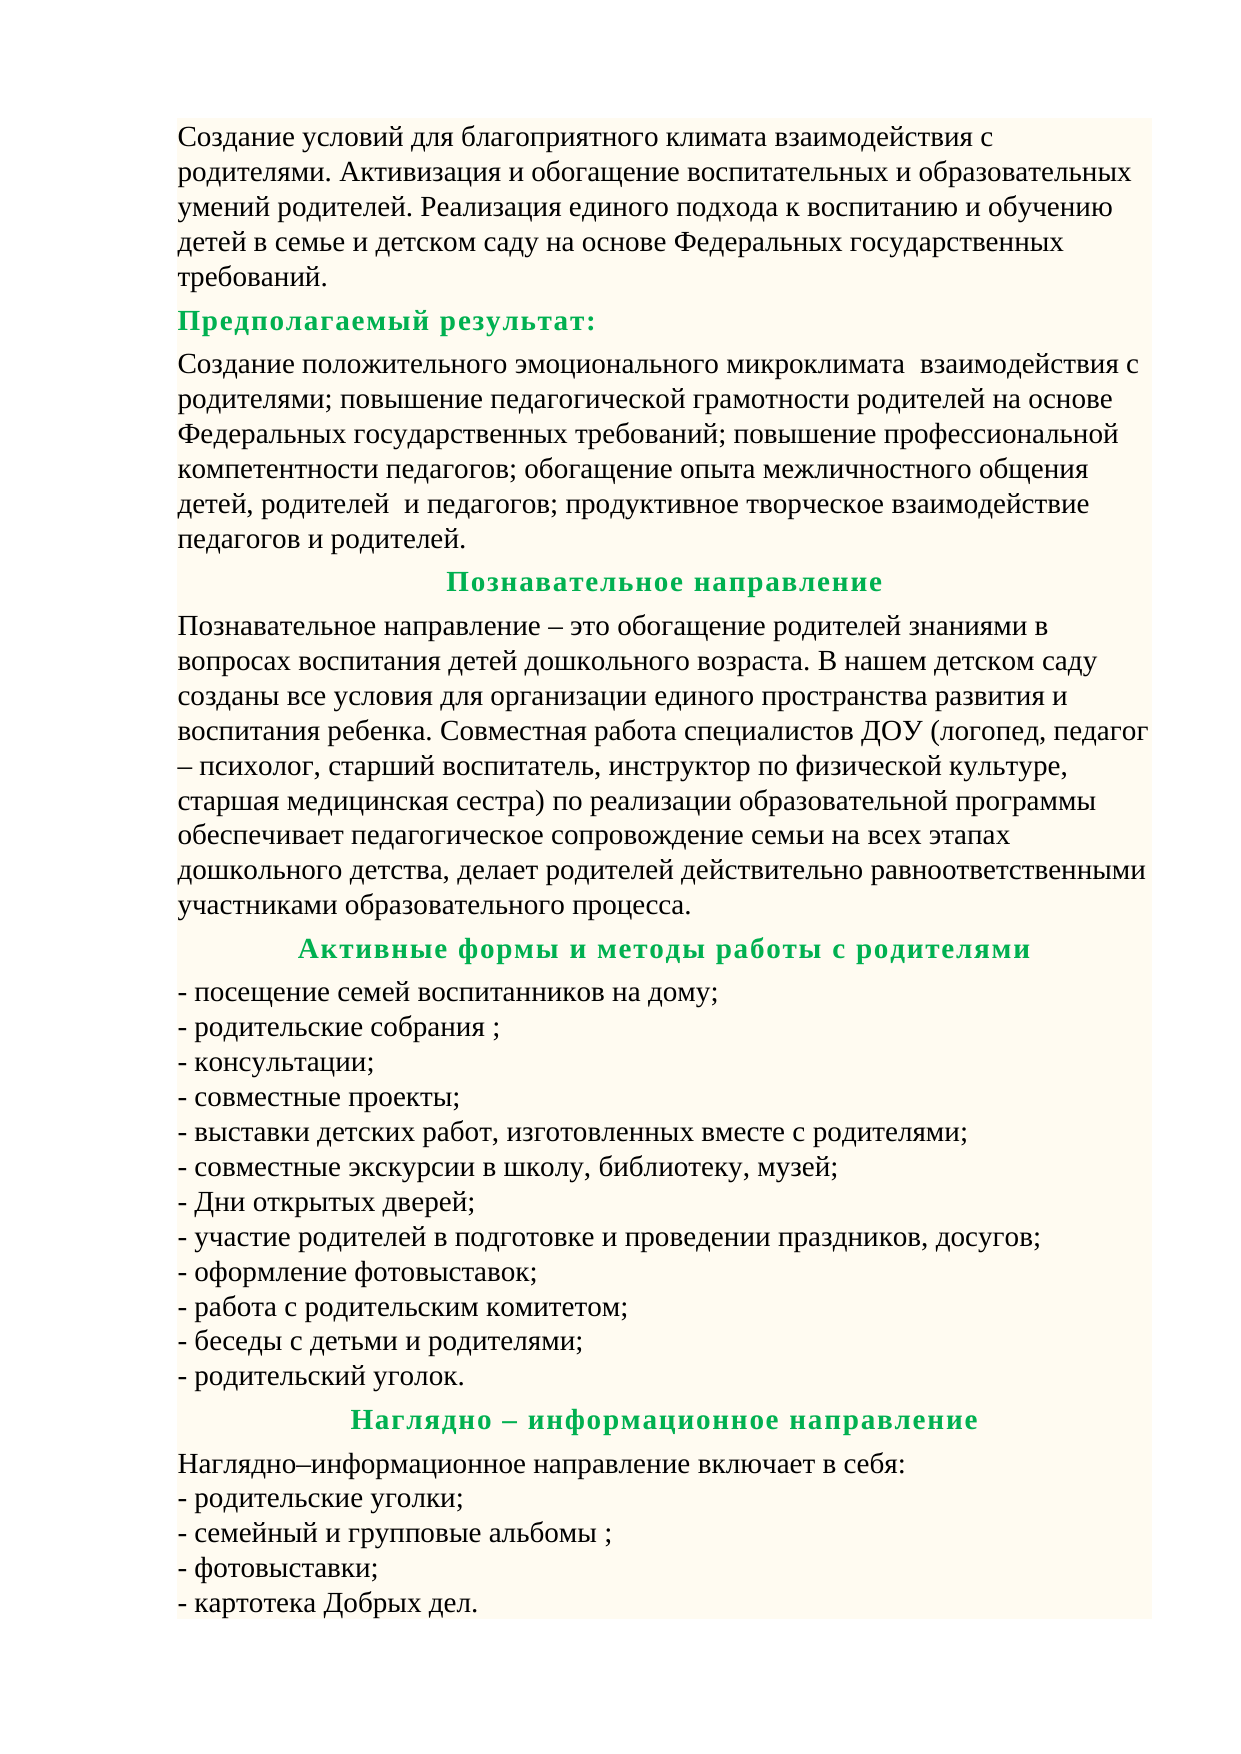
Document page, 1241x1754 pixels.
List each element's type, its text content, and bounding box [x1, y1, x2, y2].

text - родительские собрания ; [177, 1008, 1152, 1043]
text Наглядно–информационное направление включает в себя: [177, 1444, 1152, 1479]
text - выставки детских работ, изготовленных вместе с родителями; [177, 1113, 1152, 1148]
text - посещение семей воспитанников на дому; [177, 973, 1152, 1008]
text - совместные экскурсии в школу, библиотеку, музей; [177, 1148, 1152, 1183]
text Познавательное направление – это обогащение родителей знаниями в вопросах воспитания детей дошкольного возраста. В нашем детском саду созданы все условия для организации единого пространства развития и воспитания ребенка. Совместная работа специалистов ДОУ (логопед, педагог – психолог, старший воспитатель, инструктор по физической культуре, старшая медицинская сестра) по реализации образовательной программы обеспечивает педагогическое сопровождение семьи на всех этапах дошкольного детства, делает родителей действительно равноответственными участниками образовательного процесса. [177, 607, 1152, 921]
text Создание условий для благоприятного климата взаимодействия с родителями. Активизация и обогащение воспитательных и образовательных умений родителей. Реализация единого подхода к воспитанию и обучению детей в семье и детском саду на основе Федеральных государственных требований. [177, 118, 1152, 293]
text - картотека Добрых дел. [177, 1584, 1152, 1619]
text - работа с родительским комитетом; [177, 1287, 1152, 1322]
text - родительский уголок. [177, 1357, 1152, 1392]
text - родительские уголки; [177, 1479, 1152, 1514]
text - участие родителей в подготовке и проведении праздников, досугов; [177, 1217, 1152, 1252]
text Познавательное направление [177, 563, 1152, 598]
text - консультации; [177, 1043, 1152, 1078]
text Создание положительного эмоционального микроклимата взаимодействия с родителями; повышение педагогической грамотности родителей на основе Федеральных государственных требований; повышение профессиональной компетентности педагогов; обогащение опыта межличностного общения детей, родителей и педагогов; продуктивное творческое взаимодействие педагогов и родителей. [177, 345, 1152, 554]
text - фотовыставки; [177, 1549, 1152, 1584]
text Наглядно – информационное направление [177, 1401, 1152, 1436]
text - совместные проекты; [177, 1078, 1152, 1113]
text Предполагаемый результат: [177, 301, 1152, 336]
text Активные формы и методы работы с родителями [177, 929, 1152, 964]
text - семейный и групповые альбомы ; [177, 1514, 1152, 1549]
text - Дни открытых дверей; [177, 1183, 1152, 1217]
text - беседы с детьми и родителями; [177, 1322, 1152, 1357]
text - оформление фотовыставок; [177, 1252, 1152, 1287]
